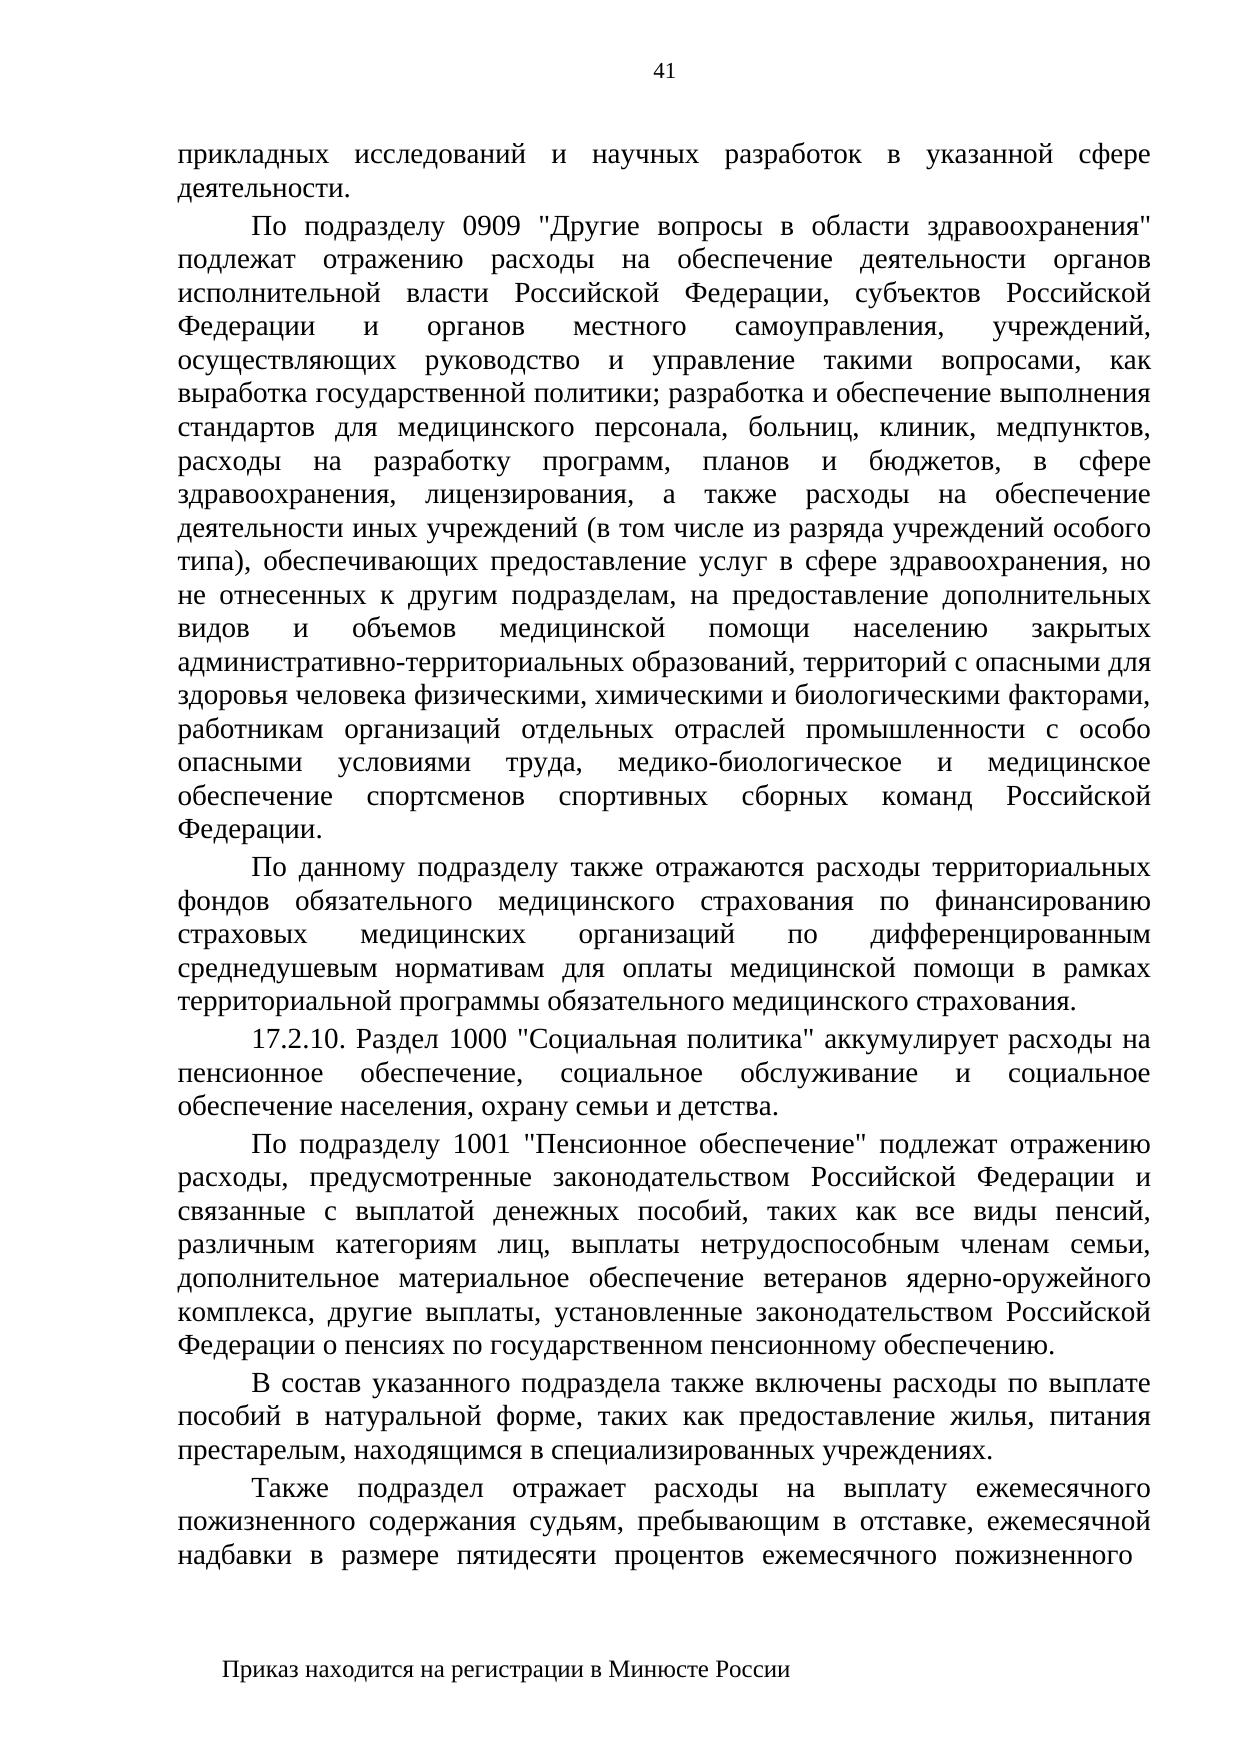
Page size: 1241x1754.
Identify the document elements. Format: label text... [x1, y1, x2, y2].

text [177, 137, 1152, 204]
text В состав указанного подраздела также включены расходы по выплате пособий в натуральной форме, таких как предоставление жилья, питания престарелым, находящимся в специализированных учреждениях. [177, 1365, 1152, 1466]
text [177, 1470, 1152, 1604]
text 17.2.10. Раздел 1000 "Социальная политика" аккумулирует расходы на пенсионное обеспечение, социальное обслуживание и социальное обеспечение населения, охрану семьи и детства. [177, 1021, 1152, 1122]
text По подразделу 1001 "Пенсионное обеспечение" подлежат отражению расходы, предусмотренные законодательством Российской Федерации и связанные с выплатой денежных пособий, таких как все виды пенсий, различным категориям лиц, выплаты нетрудоспособным членам семьи, дополнительное материальное обеспечение ветеранов ядерно-оружейного комплекса, другие выплаты, установленные законодательством Российской Федерации о пенсиях по государственном пенсионному обеспечению. [177, 1126, 1152, 1361]
text По данному подразделу также отражаются расходы территориальных фондов обязательного медицинского страхования по финансированию страховых медицинских организаций по дифференцированным среднедушевым нормативам для оплаты медицинской помощи в рамках территориальной программы обязательного медицинского страхования. [177, 849, 1152, 1017]
text По подразделу 0909 "Другие вопросы в области здравоохранения" подлежат отражению расходы на обеспечение деятельности органов исполнительной власти Российской Федерации, субъектов Российской Федерации и органов местного самоуправления, учреждений, осуществляющих руководство и управление такими вопросами, как выработка государственной политики; разработка и обеспечение выполнения стандартов для медицинского персонала, больниц, клиник, медпунктов, расходы на разработку программ, планов и бюджетов, в сфере здравоохранения, лицензирования, а также расходы на обеспечение деятельности иных учреждений (в том числе из разряда учреждений особого типа), обеспечивающих предоставление услуг в сфере здравоохранения, но не отнесенных к другим подразделам, на предоставление дополнительных видов и объемов медицинской помощи населению закрытых административно-территориальных образований, территорий с опасными для здоровья человека физическими, химическими и биологическими факторами, работникам организаций отдельных отраслей промышленности с особо опасными условиями труда, медико-биологическое и медицинское обеспечение спортсменов спортивных сборных команд Российской Федерации. [177, 208, 1152, 845]
